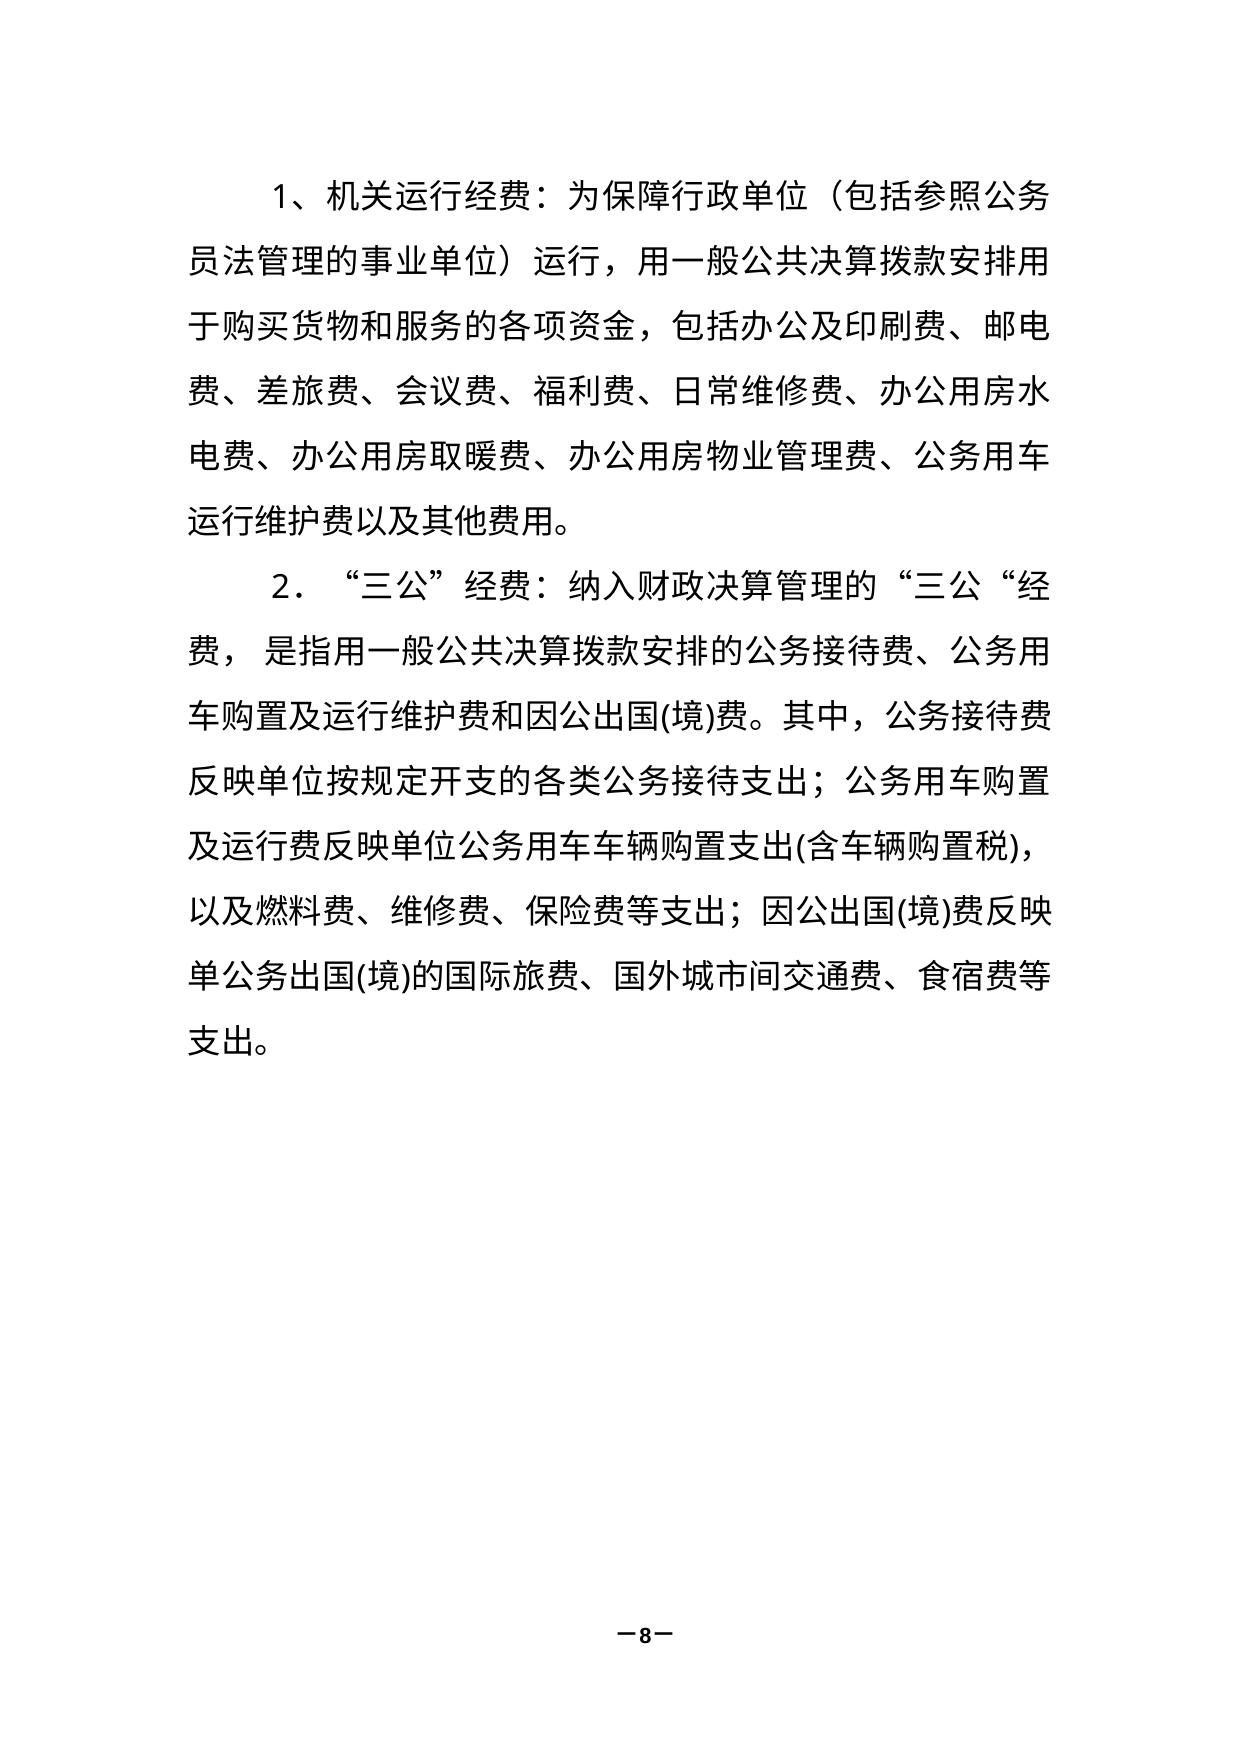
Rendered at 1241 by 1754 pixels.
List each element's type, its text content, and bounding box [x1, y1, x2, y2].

text 1、机关运行经费：为保障行政单位（包括参照公务员法管理的事业单位）运行，用一般公共决算拨款安排用于购买货物和服务的各项资金，包括办公及印刷费、邮电费、差旅费、会议费、福利费、日常维修费、办公用房水电费、办公用房取暖费、办公用房物业管理费、公务用车运行维护费以及其他费用。 [187, 162, 1053, 552]
text 2．“三公”经费：纳入财政决算管理的“三公“经费， 是指用一般公共决算拨款安排的公务接待费、公务用车购置及运行维护费和因公出国(境)费。其中，公务接待费反映单位按规定开支的各类公务接待支出；公务用车购置及运行费反映单位公务用车车辆购置支出(含车辆购置税)，以及燃料费、维修费、保险费等支出；因公出国(境)费反映单公务出国(境)的国际旅费、国外城市间交通费、食宿费等支出。 [187, 552, 1053, 1072]
